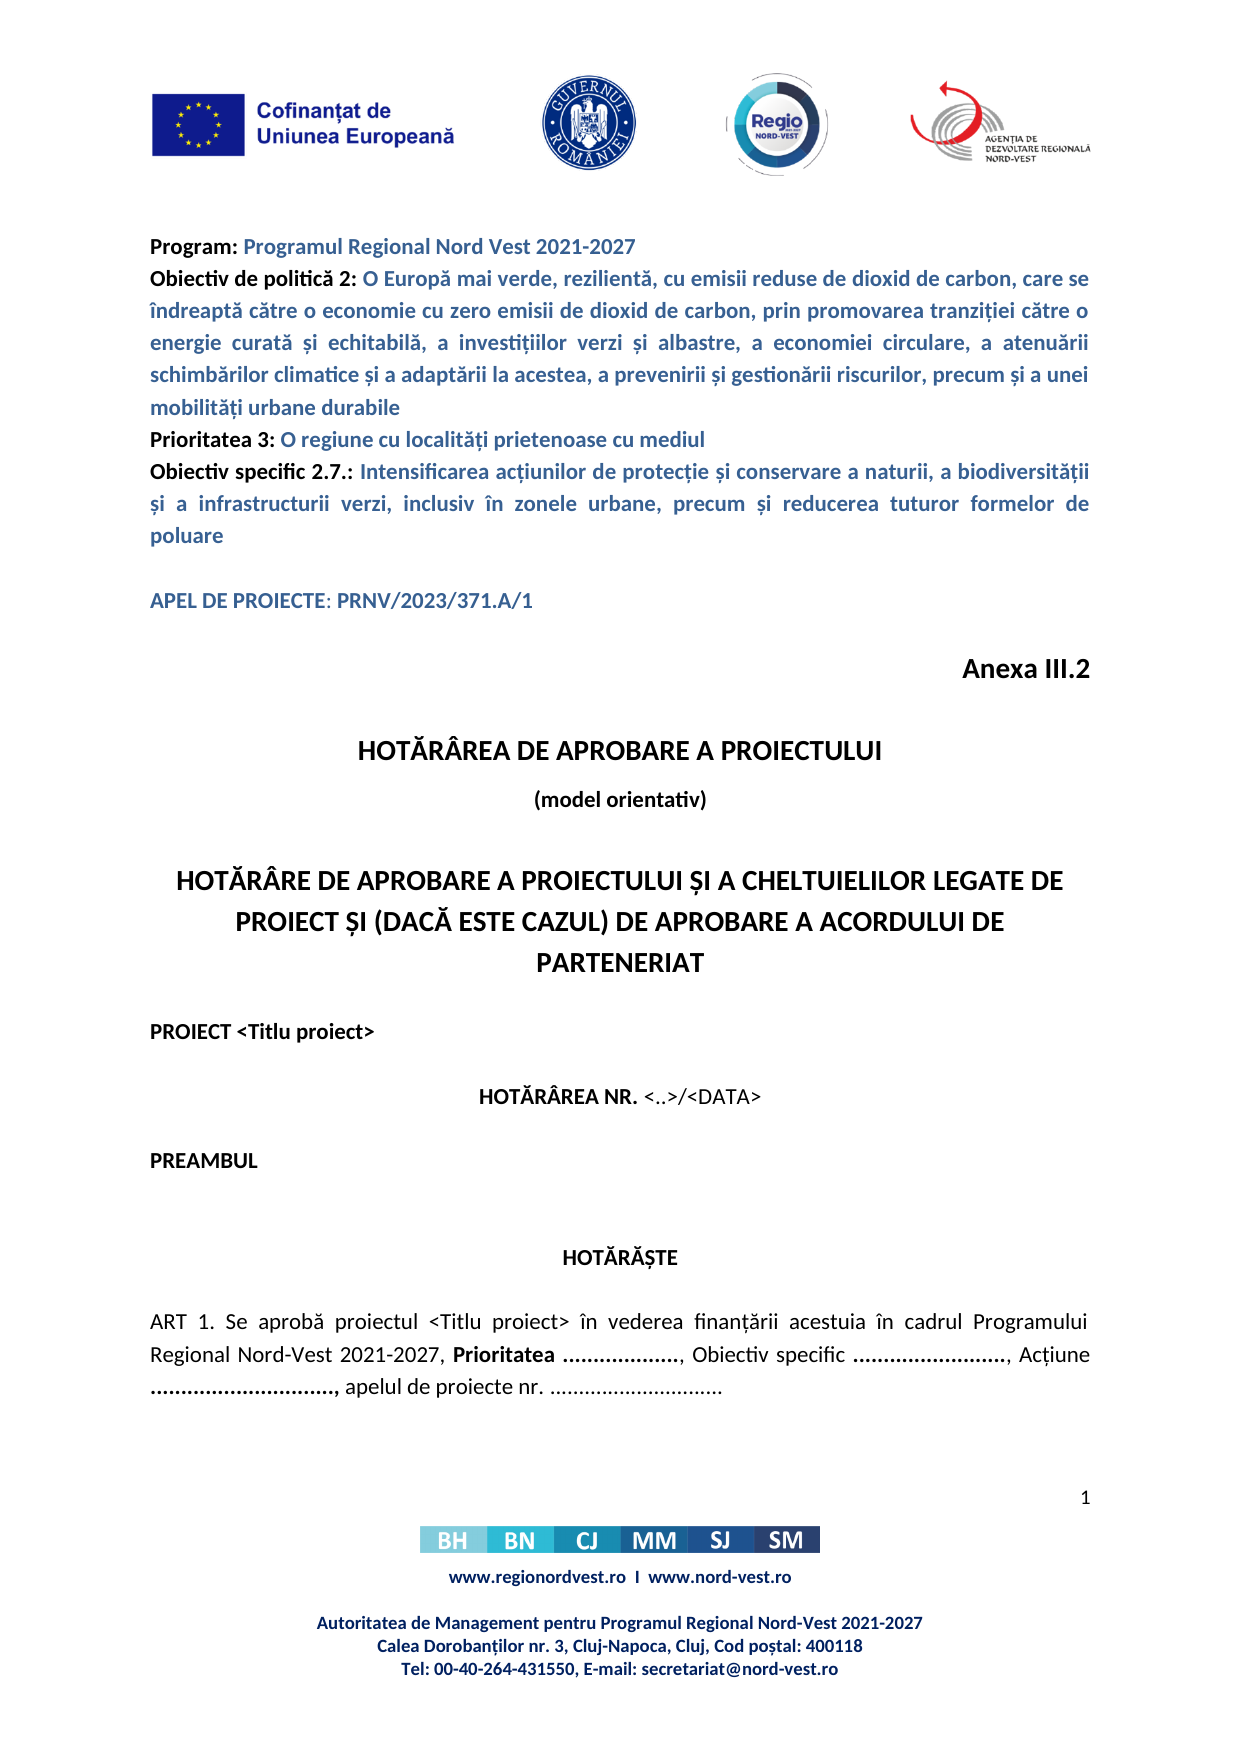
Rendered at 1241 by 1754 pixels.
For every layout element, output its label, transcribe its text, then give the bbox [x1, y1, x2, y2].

text Obiectiv specific 2.7.: Intensificarea acțiunilor de protecție și conservare a naturii, a biodiversității și a infrastructurii verzi, inclusiv în zonele urbane, precum și reducerea tuturor formelor de poluare [150, 457, 1090, 549]
text HOTĂRÂREA DE APROBARE A PROIECTULUI [150, 732, 1090, 768]
text ART 1. Se aprobă proiectul <Titlu proiect> în vederea finanțării acestuia în cadrul Programului Regional Nord-Vest 2021-2027, Prioritatea ..................., Obiectiv specific ........................., Acțiune .............................., apelul de proiecte nr. .............................. [150, 1307, 1090, 1400]
text (model orientativ) [150, 786, 1090, 813]
text Program: Programul Regional Nord Vest 2021-2027 [150, 232, 1090, 260]
text HOTĂRÂREA NR. <..>/<DATA> [150, 1082, 1090, 1110]
picture [420, 1526, 820, 1553]
picture [150, 73, 1091, 176]
text Obiectiv de politică 2: O Europă mai verde, rezilientă, cu emisii reduse de dioxid de carbon, care se îndreaptă către o economie cu zero emisii de dioxid de carbon, prin promovarea tranziției către o energie curată și echitabilă, a investițiilor verzi și albastre, a economiei circulare, a atenuării schimbărilor climatice și a adaptării la acestea, a prevenirii și gestionării riscurilor, precum și a unei mobilități urbane durabile [150, 264, 1090, 421]
text Anexa III.2 [150, 650, 1090, 686]
text Prioritatea 3: O regiune cu localități prietenoase cu mediul [150, 425, 1090, 453]
text HOTĂRĂȘTE [150, 1243, 1090, 1271]
text PROIECT <Titlu proiect> [150, 1017, 1090, 1045]
text HOTĂRÂRE DE APROBARE A PROIECTULUI ȘI A CHELTUIELILOR LEGATE DE PROIECT ȘI (DACĂ ESTE CAZUL) DE APROBARE A ACORDULUI DE PARTENERIAT [150, 862, 1090, 980]
text PREAMBUL [150, 1147, 1090, 1174]
text APEL DE PROIECTE: PRNV/2023/371.A/1 [150, 586, 1090, 614]
